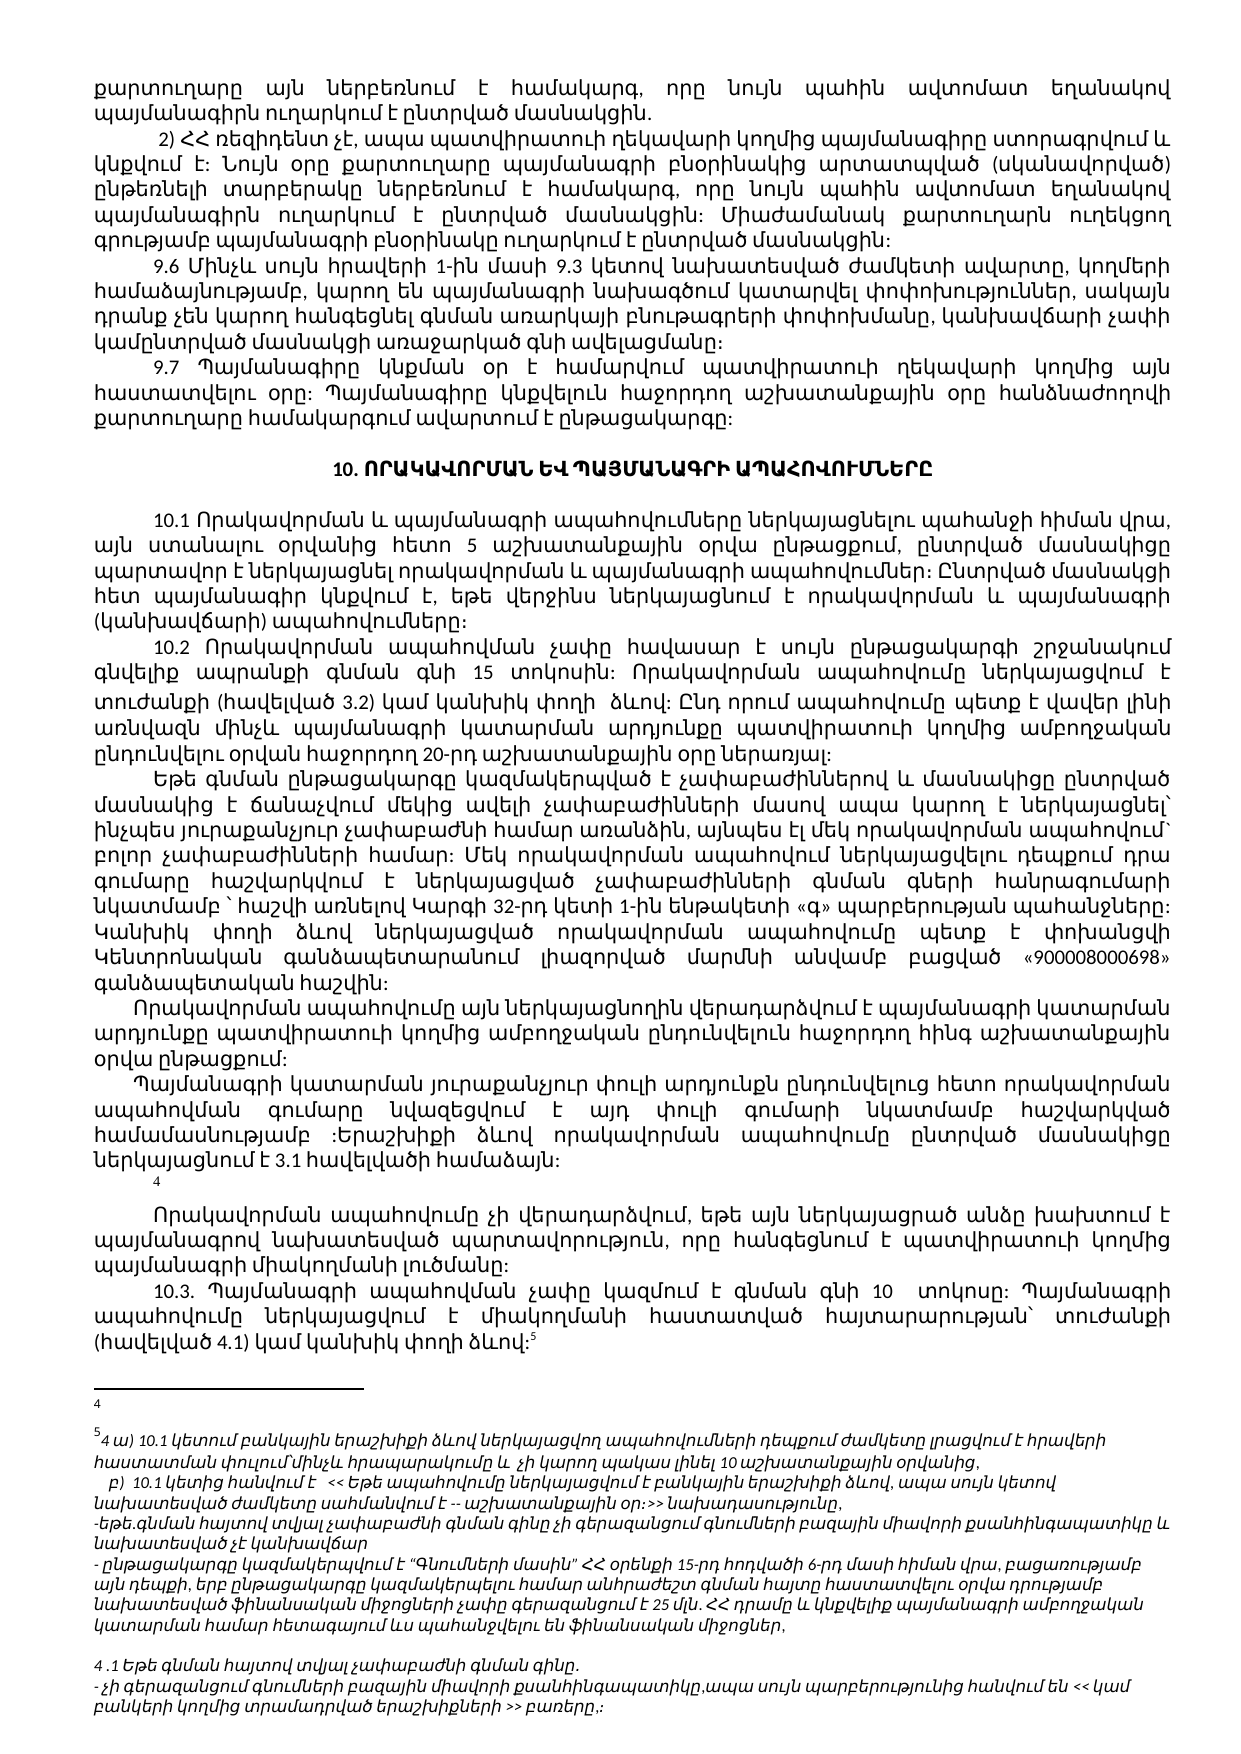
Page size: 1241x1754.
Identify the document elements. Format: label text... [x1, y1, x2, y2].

text Որակավորման ապահովումը չի վերադարձվում, եթե այն ներկայացրած անձը խախտում է պայմանագրով նախատեսված պարտավորություն, որը հանգեցնում է պատվիրատուի կողմից պայմանագրի միակողմանի լուծմանը: [94, 1202, 1171, 1278]
text 9.6 Մինչև սույն հրավերի 1-ին մասի 9.3 կետով նախատեսված ժամկետի ավարտը, կողմերի համաձայնությամբ, կարող են պայմանագրի նախագծում կատարվել փոփոխություններ, սակայն դրանք չեն կարող հանգեցնել գնման առարկայի բնութագրերի փոփոխմանը, կանխավճարի չափի կամընտրված մասնակցի առաջարկած գնի ավելացմանը։ [94, 253, 1171, 354]
text Պայմանագրի կատարման յուրաքանչյուր փուլի արդյունքն ընդունվելուց հետո որակավորման ապահովման գումարը նվազեցվում է այդ փուլի գումարի նկատմամբ հաշվարկված համամասնությամբ :Երաշխիքի ձևով որակավորման ապահովումը ընտրված մասնակիցը ներկայացնում է 3.1 հավելվածի համաձայն: [94, 1071, 1171, 1173]
text 2) ՀՀ ռեզիդենտ չէ, ապա պատվիրատուի ղեկավարի կողմից պայմանագիրը ստորագրվում և կնքվում է: Նույն օրը քարտուղարը պայմանագրի բնօրինակից արտատպված (սկանավորված) ընթեռնելի տարբերակը ներբեռնում է համակարգ, որը նույն պահին ավտոմատ եղանակով պայմանագիրն ուղարկում է ընտրված մասնակցին: Միաժամանակ քարտուղարն ուղեկցող գրությամբ պայմանագրի բնօրինակը ուղարկում է ընտրված մասնակցին: [94, 126, 1171, 253]
text Որակավորման ապահովումը այն ներկայացնողին վերադարձվում է պայմանագրի կատարման արդյունքը պատվիրատուի կողմից ամբողջական ընդունվելուն հաջորդող հինգ աշխատանքային օրվա ընթացքում: [94, 995, 1171, 1071]
text 10. ՈՐԱԿԱՎՈՐՄԱՆ ԵՎ ՊԱՅՄԱՆԱԳՐԻ ԱՊԱՀՈՎՈՒՄՆԵՐԸ [94, 456, 1171, 482]
text Եթե գնման ընթացակարգը կազմակերպված է չափաբաժիններով և մասնակիցը ընտրված մասնակից է ճանաչվում մեկից ավելի չափաբաժինների մասով ապա կարող է ներկայացնել՝ ինչպես յուրաքանչյուր չափաբաժնի համար առանձին, այնպես էլ մեկ որակավորման ապահովում` բոլոր չափաբաժինների համար: Մեկ որակավորման ապահովում ներկայացվելու դեպքում դրա գումարը հաշվարկվում է ներկայացված չափաբաժինների գնման գների հանրագումարի նկատմամբ ՝ հաշվի առնելով Կարգի 32-րդ կետի 1-ին ենթակետի «գ» պարբերության պահանջները: Կանխիկ փողի ձևով ներկայացված որակավորման ապահովումը պետք է փոխանցվի Կենտրոնական գանձապետարանում լիազորված մարմնի անվամբ բացված «900008000698» գանձապետական հաշվին: [94, 766, 1171, 995]
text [94, 75, 1171, 126]
text 10.1 Որակավորման և պայմանագրի ապահովումները ներկայացնելու պահանջի հիման վրա, այն ստանալու օրվանից հետո 5 աշխատանքային օրվա ընթացքում, ընտրված մասնակիցը պարտավոր է ներկայացնել որակավորման և պայմանագրի ապահովումներ։ Ընտրված մասնակցի հետ պայմանագիր կնքվում է, եթե վերջինս ներկայացնում է որակավորման և պայմանագրի (կանխավճարի) ապահովումները։ [94, 507, 1171, 634]
text 10.2 Որակավորման ապահովման չափը հավասար է սույն ընթացակարգի շրջանակում գնվելիք ապրանքի գնման գնի 15 տոկոսին: Որակավորման ապահովումը ներկայացվում է տուժանքի (հավելված 3.2) կամ կանխիկ փողի ձևով: Ընդ որում ապահովումը պետք է վավեր լինի առնվազն մինչև պայմանագրի կատարման արդյունքը պատվիրատուի կողմից ամբողջական ընդունվելու օրվան հաջորդող 20-րդ աշխատանքային օրը ներառյալ: [94, 634, 1171, 766]
text 10.3. Պայմանագրի ապահովման չափը կազմում է գնման գնի 10 տոկոսը: Պայմանագրի ապահովումը ներկայացվում է միակողմանի հաստատված հայտարարության՝ տուժանքի (հավելված 4.1) կամ կանխիկ փողի ձևով: [94, 1278, 1171, 1354]
text 9.7 Պայմանագիրը կնքման օր է համարվում պատվիրատուի ղեկավարի կողմից այն հաստատվելու օրը: Պայմանագիրը կնքվելուն հաջորդող աշխատանքային օրը հանձնաժողովի քարտուղարը համակարգում ավարտում է ընթացակարգը: [94, 354, 1171, 431]
